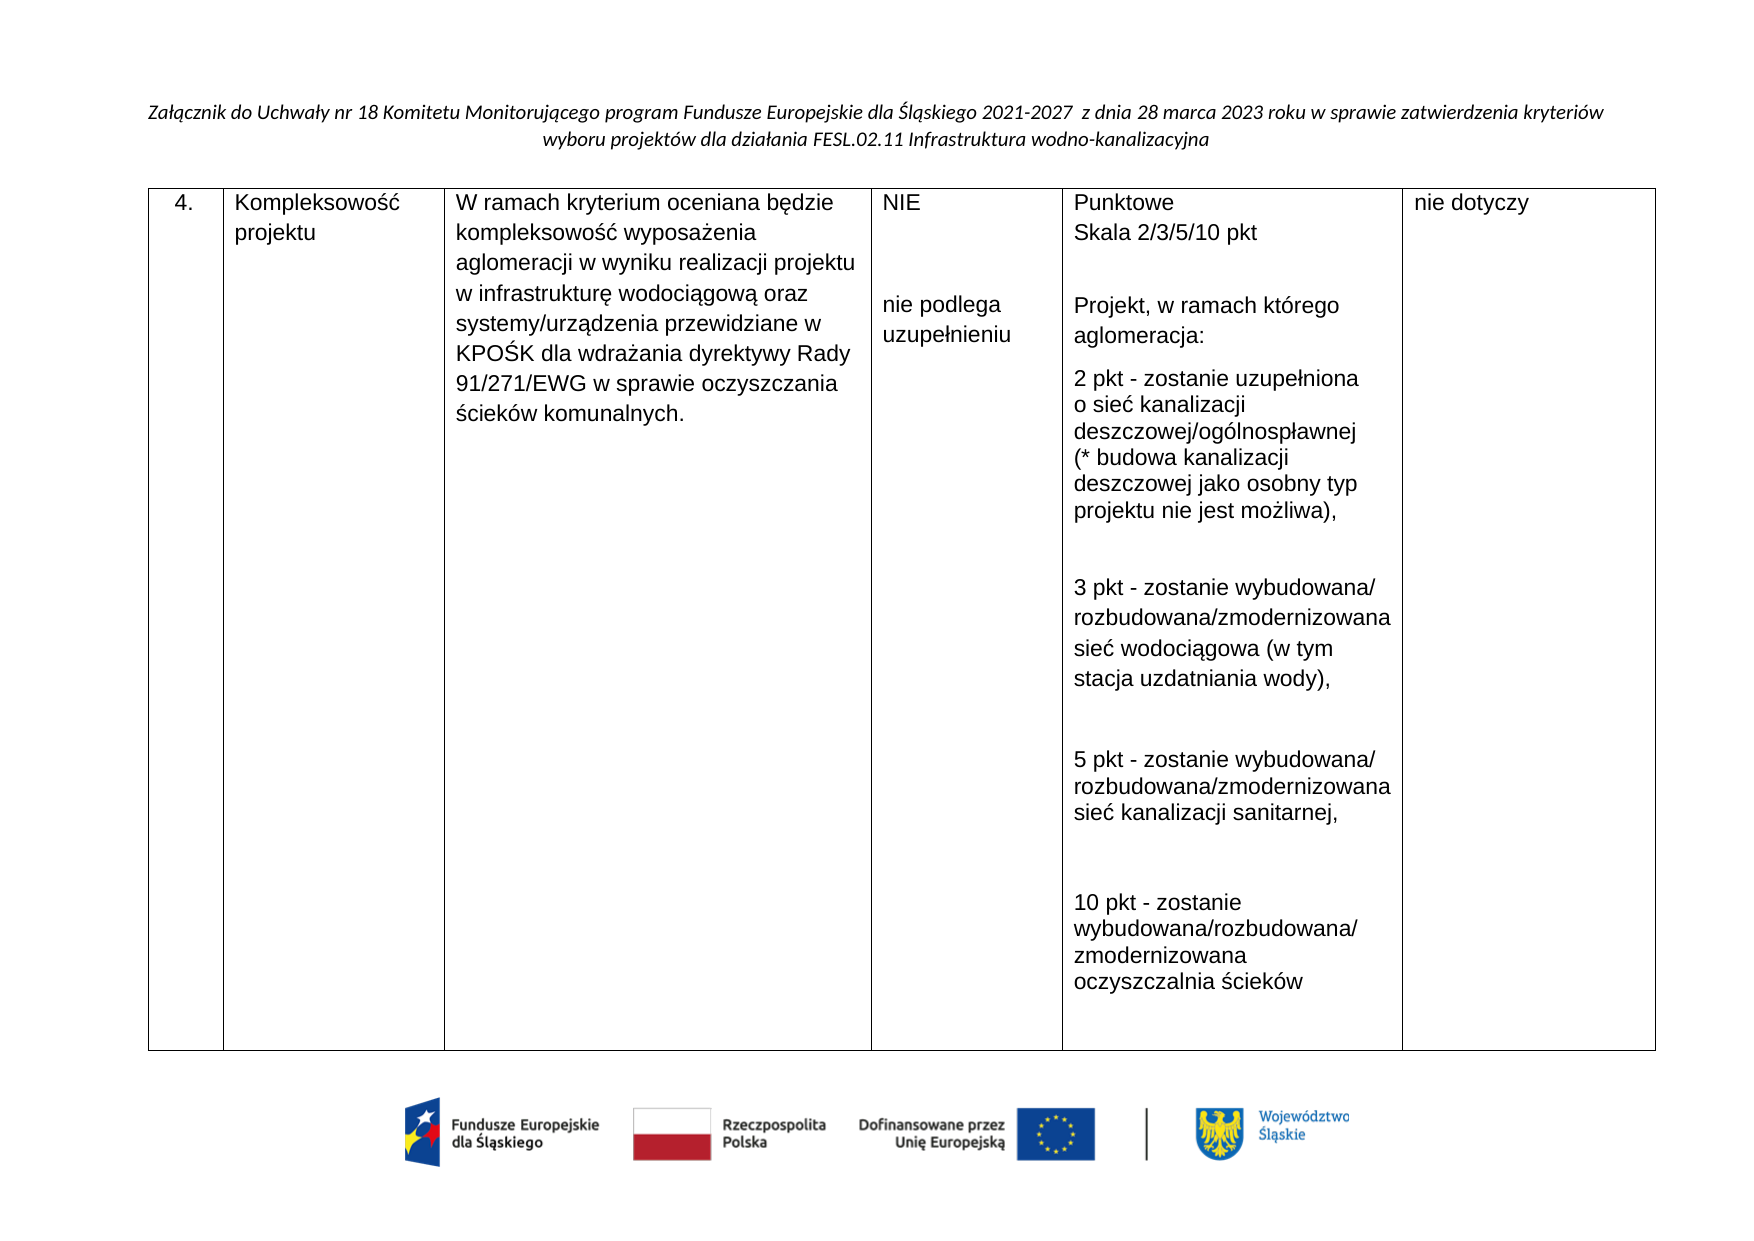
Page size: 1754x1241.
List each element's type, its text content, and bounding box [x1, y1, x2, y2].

table_cell Kompleksowość projektu [224, 189, 444, 1049]
table_cell [149, 189, 223, 1049]
picture [405, 1097, 1349, 1167]
table_cell nie dotyczy [1403, 189, 1655, 1049]
table_cell NIE nie podlega uzupełnieniu [872, 189, 1062, 1049]
